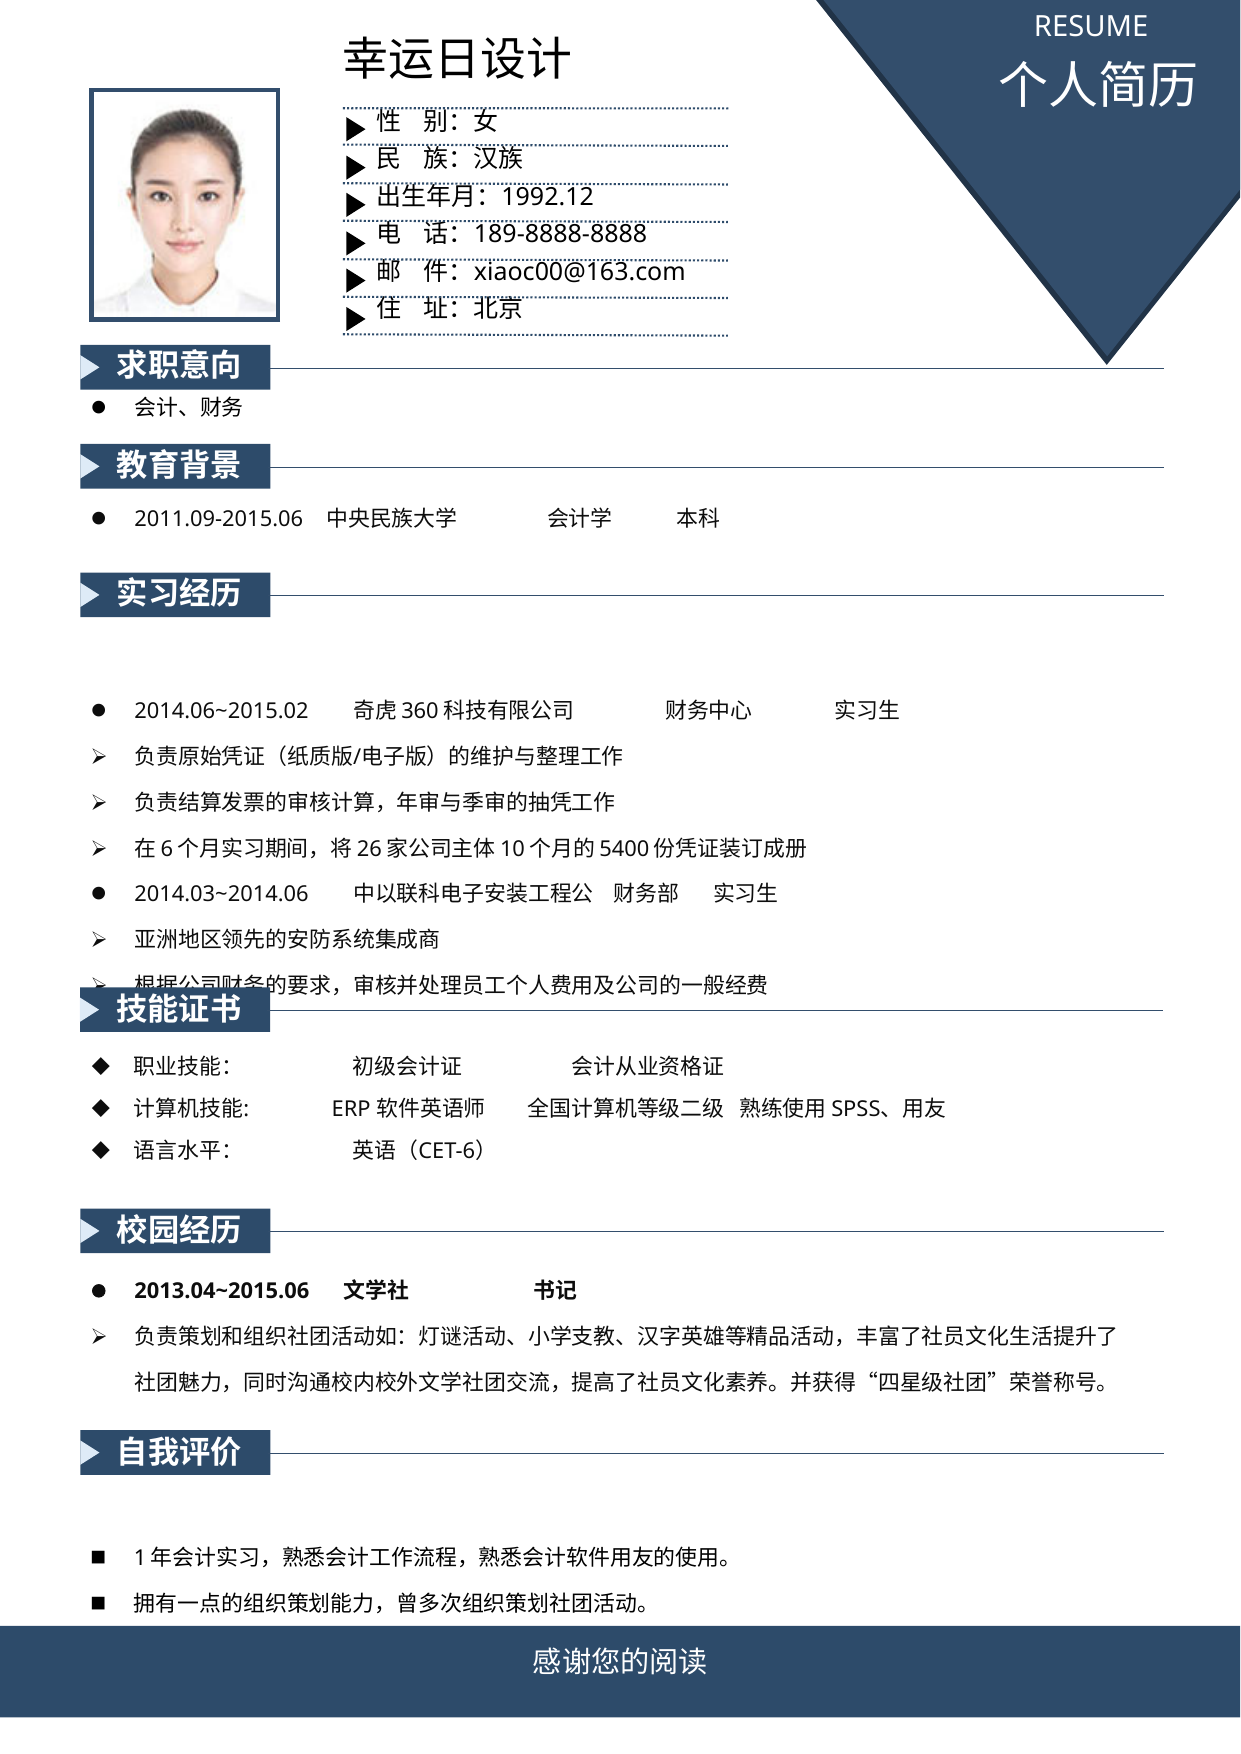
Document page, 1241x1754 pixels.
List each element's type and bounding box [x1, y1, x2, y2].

picture [94, 92, 276, 317]
